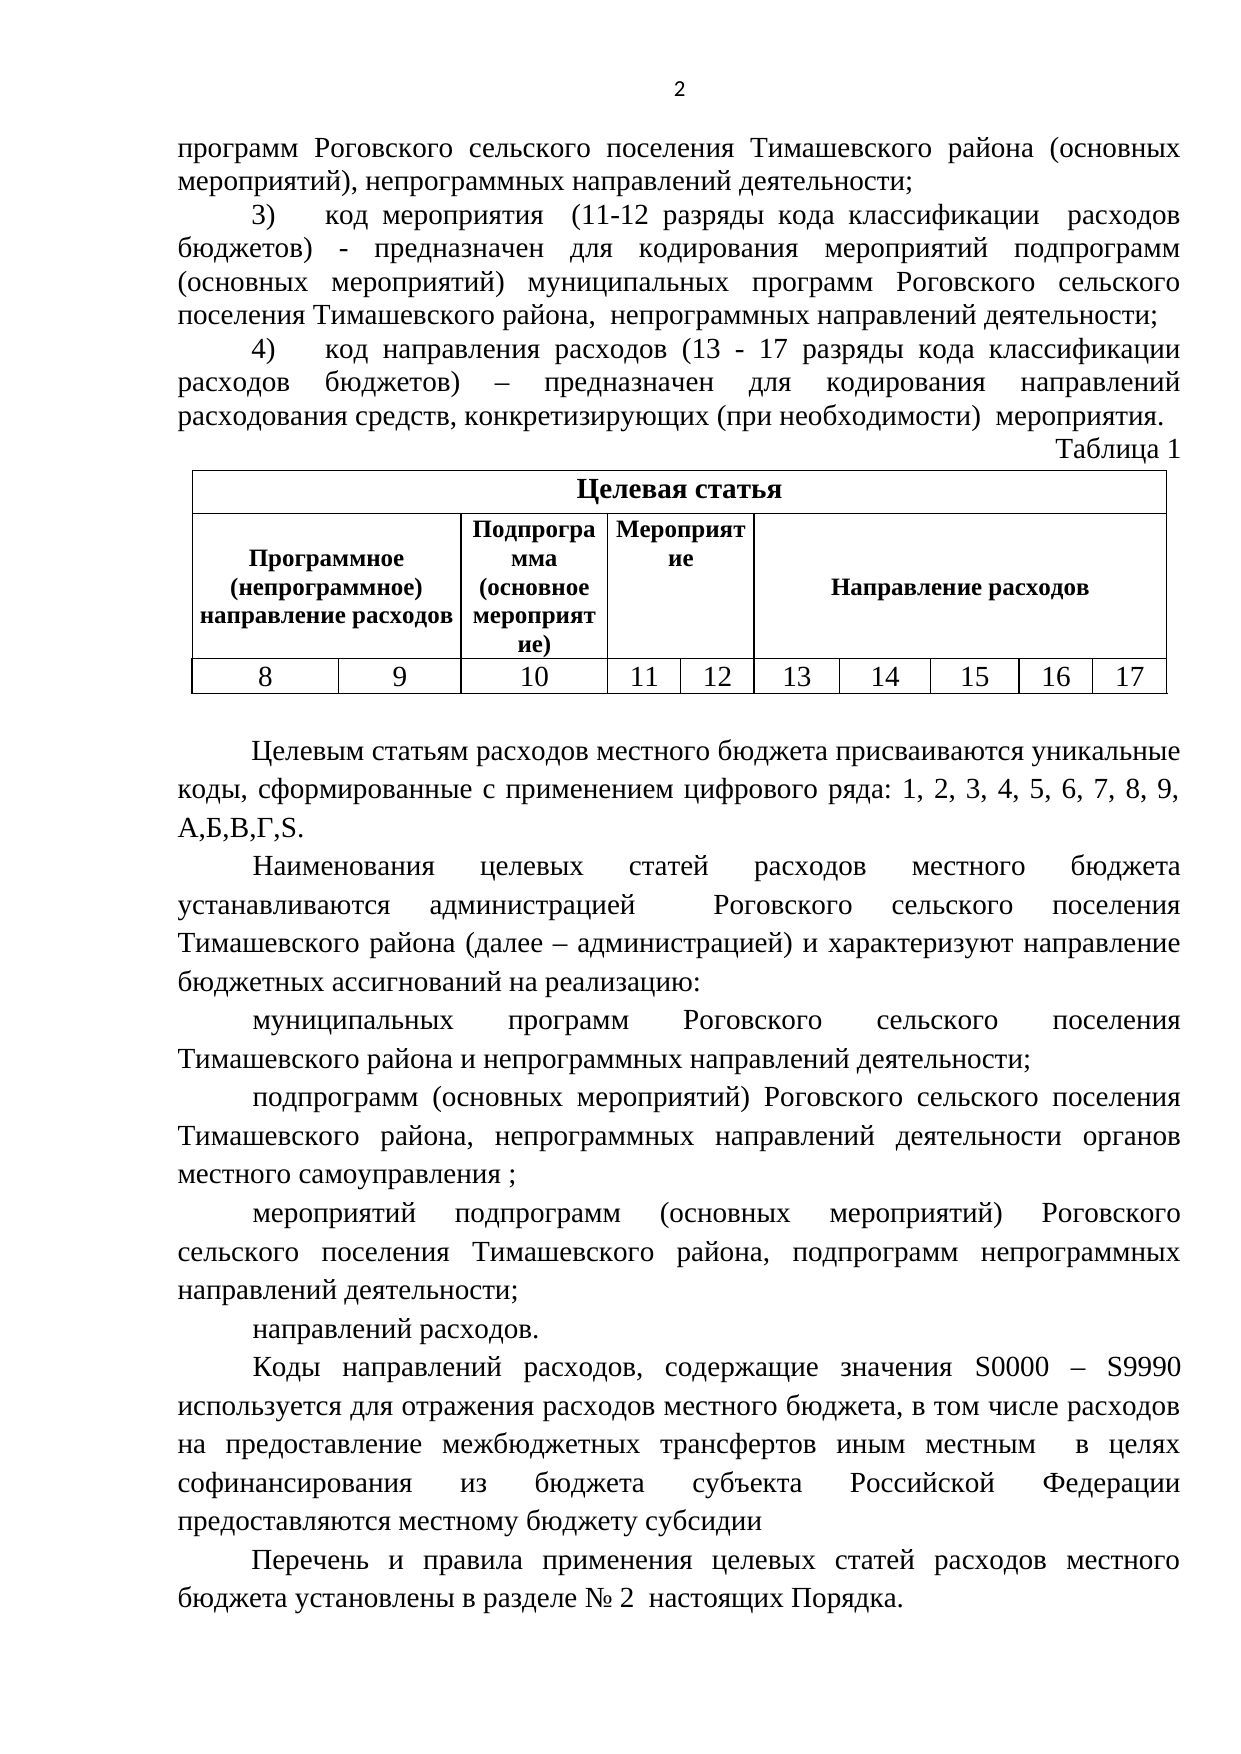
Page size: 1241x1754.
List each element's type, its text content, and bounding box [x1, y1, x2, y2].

table_cell Направление расходов [755, 514, 1166, 658]
text Перечень и правила применения целевых статей расходов местного бюджета установлены в разделе № 2 настоящих Порядка. [177, 1542, 1181, 1614]
table_cell Подпрограмма (основное мероприятие) [462, 514, 607, 658]
text муниципальных программ Роговского сельского поселения Тимашевского района и непрограммных направлений деятельности; [177, 1002, 1181, 1074]
list код мероприятия (11-12 разряды кода классификации расходов бюджетов) - предназначен для кодирования мероприятий подпрограмм (основных мероприятий) муниципальных программ Роговского сельского поселения Тимашевского района, непрограммных направлений деятельности; [177, 197, 1181, 331]
table_cell 9 [339, 659, 460, 692]
text Наименования целевых статей расходов местного бюджета устанавливаются администрацией Роговского сельского поселения Тимашевского района (далее – администрацией) и характеризуют направление бюджетных ассигнований на реализацию: [177, 848, 1181, 997]
table_cell 17 [1093, 659, 1166, 692]
text Таблица 1 [177, 432, 1181, 465]
text направлений расходов. [177, 1311, 1181, 1344]
text подпрограмм (основных мероприятий) Роговского сельского поселения Тимашевского района, непрограммных направлений деятельности органов местного самоуправления ; [177, 1079, 1181, 1190]
list код направления расходов (13 - 17 разряды кода классификации расходов бюджетов) – предназначен для кодирования направлений расходования средств, конкретизирующих (при необходимости) мероприятия. [177, 331, 1181, 432]
text Целевым статьям расходов местного бюджета присваиваются уникальные коды, сформированные с применением цифрового ряда: 1, 2, 3, 4, 5, 6, 7, 8, 9, А,Б,В,Г,S. [177, 733, 1181, 843]
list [177, 130, 1181, 197]
table_cell Мероприятие [608, 514, 753, 658]
table_cell 14 [840, 659, 930, 692]
text мероприятий подпрограмм (основных мероприятий) Роговского сельского поселения Тимашевского района, подпрограмм непрограммных направлений деятельности; [177, 1195, 1181, 1306]
text Коды направлений расходов, содержащие значения S0000 – S9990 используется для отражения расходов местного бюджета, в том числе расходов на предоставление межбюджетных трансфертов иным местным в целях софинансирования из бюджета субъекта Российской Федерации предоставляются местному бюджету субсидии [177, 1349, 1181, 1537]
table_cell 13 [755, 659, 839, 692]
table_cell 15 [931, 659, 1018, 692]
table_cell Программное (непрограммное) направление расходов [193, 514, 460, 658]
table_cell 12 [681, 659, 753, 692]
table_cell 16 [1020, 659, 1092, 692]
table_cell 10 [462, 659, 607, 692]
table_header Целевая статья [193, 471, 1166, 513]
table_cell 11 [608, 659, 680, 692]
table_cell 8 [193, 659, 338, 692]
